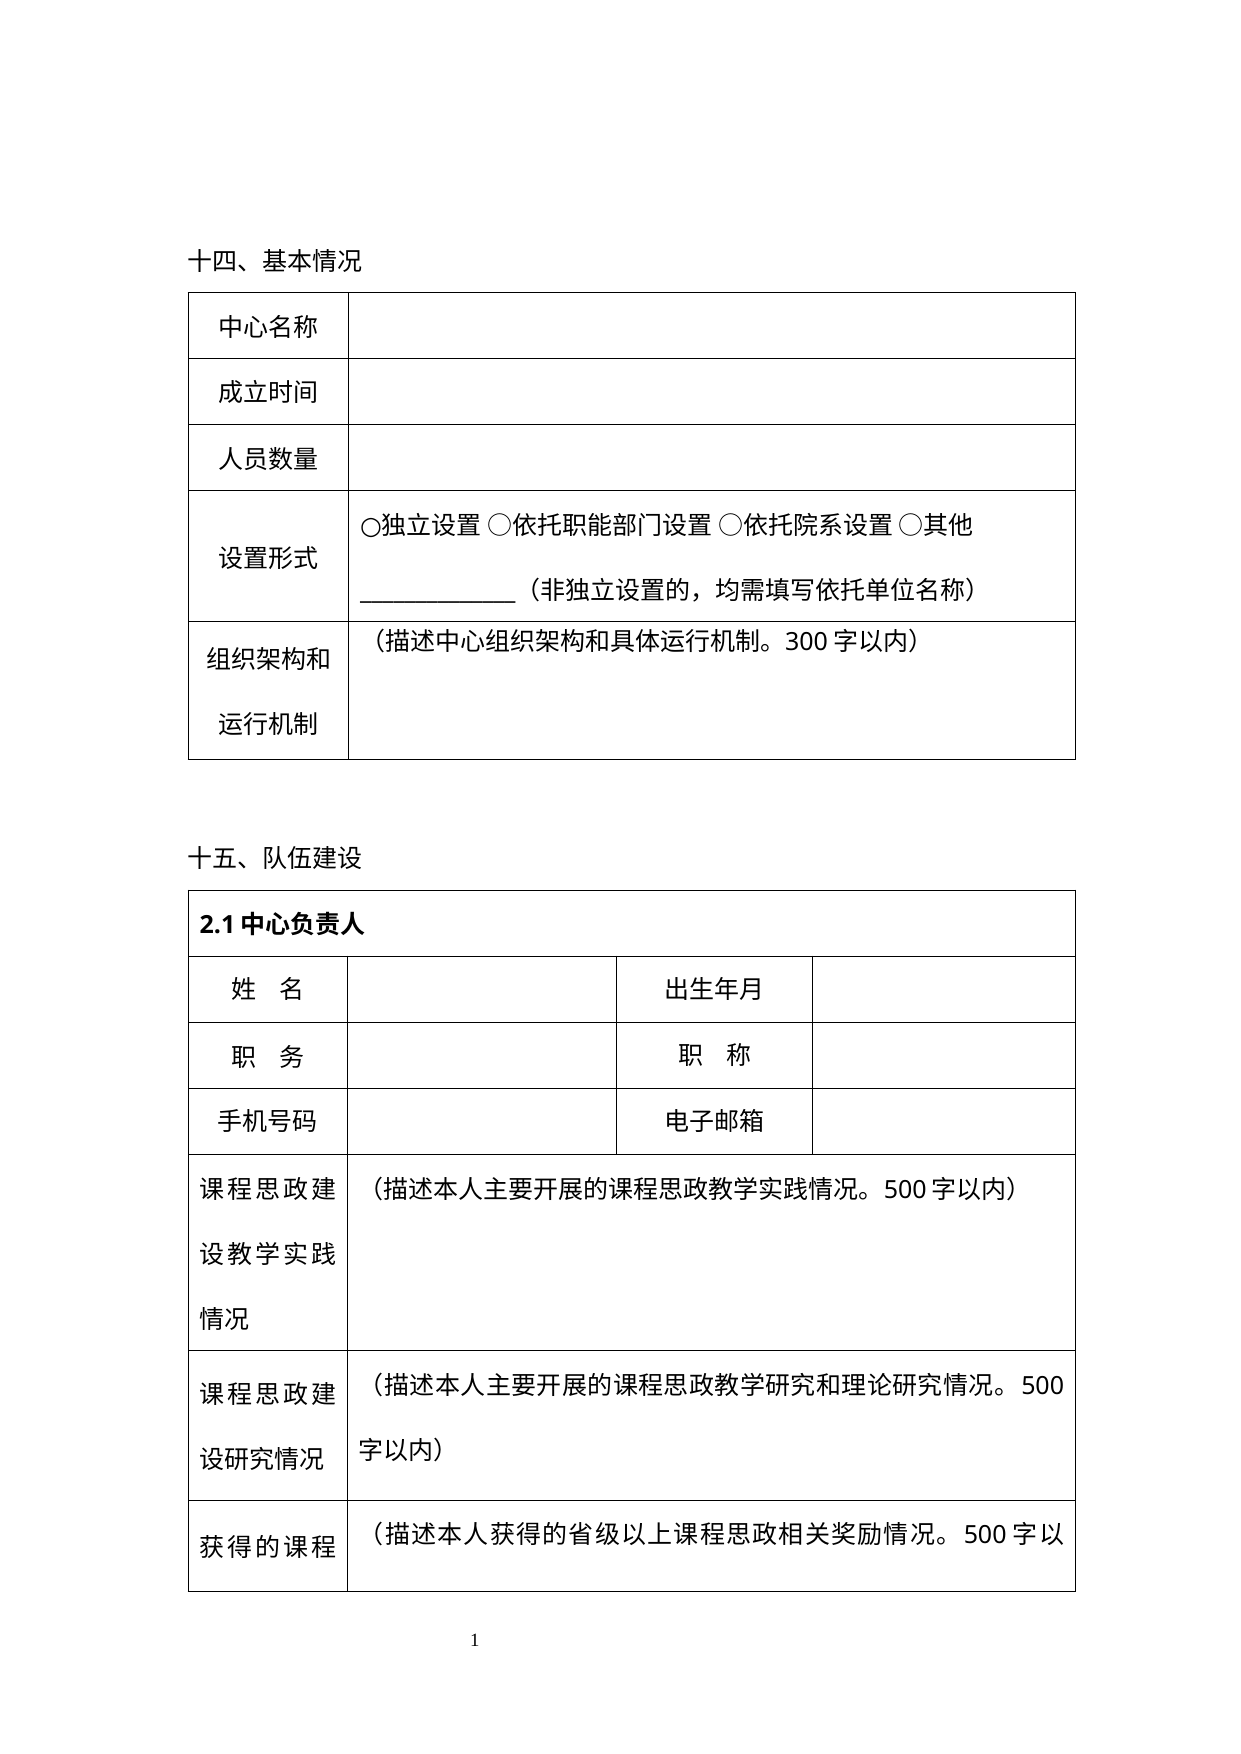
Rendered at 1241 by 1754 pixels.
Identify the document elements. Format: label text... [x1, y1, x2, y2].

table_cell [813, 1023, 1075, 1088]
table_cell 电子邮箱 [617, 1089, 812, 1154]
table_cell （描述中心组织架构和具体运行机制。300字以内） [349, 622, 1075, 758]
table_cell 设置形式 [189, 491, 348, 621]
table_cell 职 称 [617, 1023, 812, 1088]
table_cell 组织架构和运行机制 [189, 622, 348, 758]
table_cell 职 务 [189, 1023, 347, 1088]
table_cell 成立时间 [189, 359, 348, 424]
table_cell 出生年月 [617, 957, 812, 1022]
table_cell [813, 1089, 1075, 1154]
table_cell （描述本人主要开展的课程思政教学研究和理论研究情况。500字以内） [348, 1351, 1075, 1499]
table_cell [349, 359, 1075, 424]
list 队伍建设 [187, 824, 1053, 889]
table_cell 姓 名 [189, 957, 347, 1022]
table_cell （描述本人主要开展的课程思政教学实践情况。500字以内） [348, 1155, 1075, 1350]
table_cell [348, 957, 616, 1022]
table_cell 人员数量 [189, 425, 348, 490]
list 基本情况 [187, 227, 1053, 292]
table_header 2.1中心负责人 [189, 891, 1075, 956]
table_cell 获得的课程思政相关奖励情况 [189, 1501, 347, 1591]
table_cell ○独立设置 ○依托职能部门设置 ○依托院系设置 ○其他 ______________（非独立设置的，均需填写依托单位名称） [349, 491, 1075, 621]
table_header [349, 293, 1075, 358]
table_cell 课程思政建设教学实践情况 [189, 1155, 347, 1350]
table_cell [813, 957, 1075, 1022]
table_cell [349, 425, 1075, 490]
table_cell [348, 1089, 616, 1154]
table_cell 手机号码 [189, 1089, 347, 1154]
table_cell [348, 1023, 616, 1088]
table_header 中心名称 [189, 293, 348, 358]
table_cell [348, 1501, 1075, 1591]
table_cell 课程思政建设研究情况 [189, 1351, 347, 1499]
